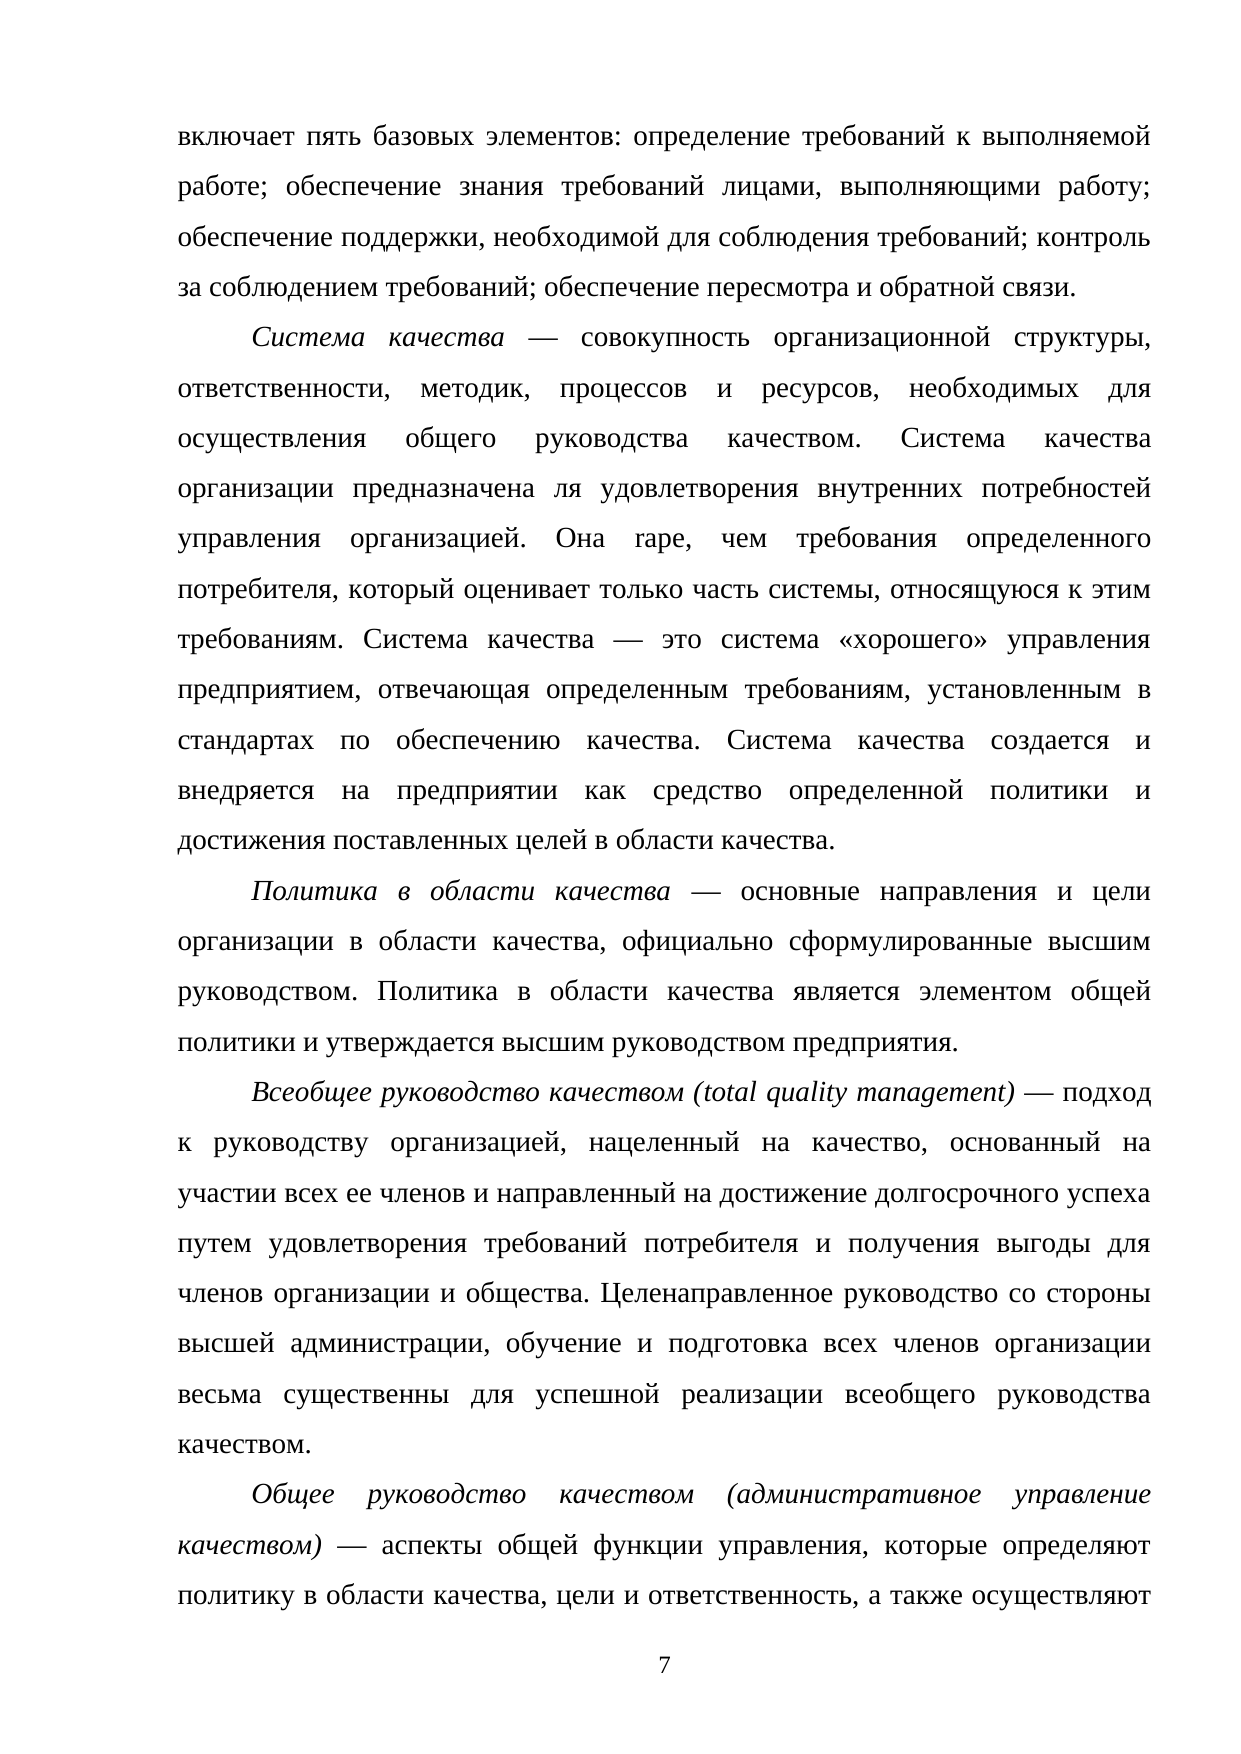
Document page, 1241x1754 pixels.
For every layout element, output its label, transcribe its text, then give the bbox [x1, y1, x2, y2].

text Система качества — совокупность организационной структуры, ответственности, методик, процессов и ресурсов, необходимых для осуществления общего руководства качеством. Система качества организации предназначена ля удовлетворения внутренних потребностей управления организацией. Она rape, чем требования определенного потребителя, который оценивает только часть системы, относящуюся к этим требованиям. Система качества — это система «хорошего» управления предприятием, отвечающая определенным требованиям, установленным в стандартах по обеспечению качества. Система качества создается и внедряется на предприятии как средство определенной политики и достижения поставленных целей в области качества. [177, 319, 1152, 856]
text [177, 1477, 1152, 1611]
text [177, 118, 1152, 303]
text Политика в области качества — основные направления и цели организации в области качества, официально сформулированные высшим руководством. Политика в области качества является элементом общей политики и утверждается высшим руководством предприятия. [177, 873, 1152, 1057]
text Всеобщее руководство качеством (total quality management) — подход к руководству организацией, нацеленный на качество, основанный на участии всех ее членов и направленный на достижение долгосрочного успеха путем удовлетворения требований потребителя и получения выгоды для членов организации и общества. Целенаправленное руководство со стороны высшей администрации, обучение и подготовка всех членов организации весьма существенны для успешной реализации всеобщего руководства качеством. [177, 1074, 1152, 1460]
